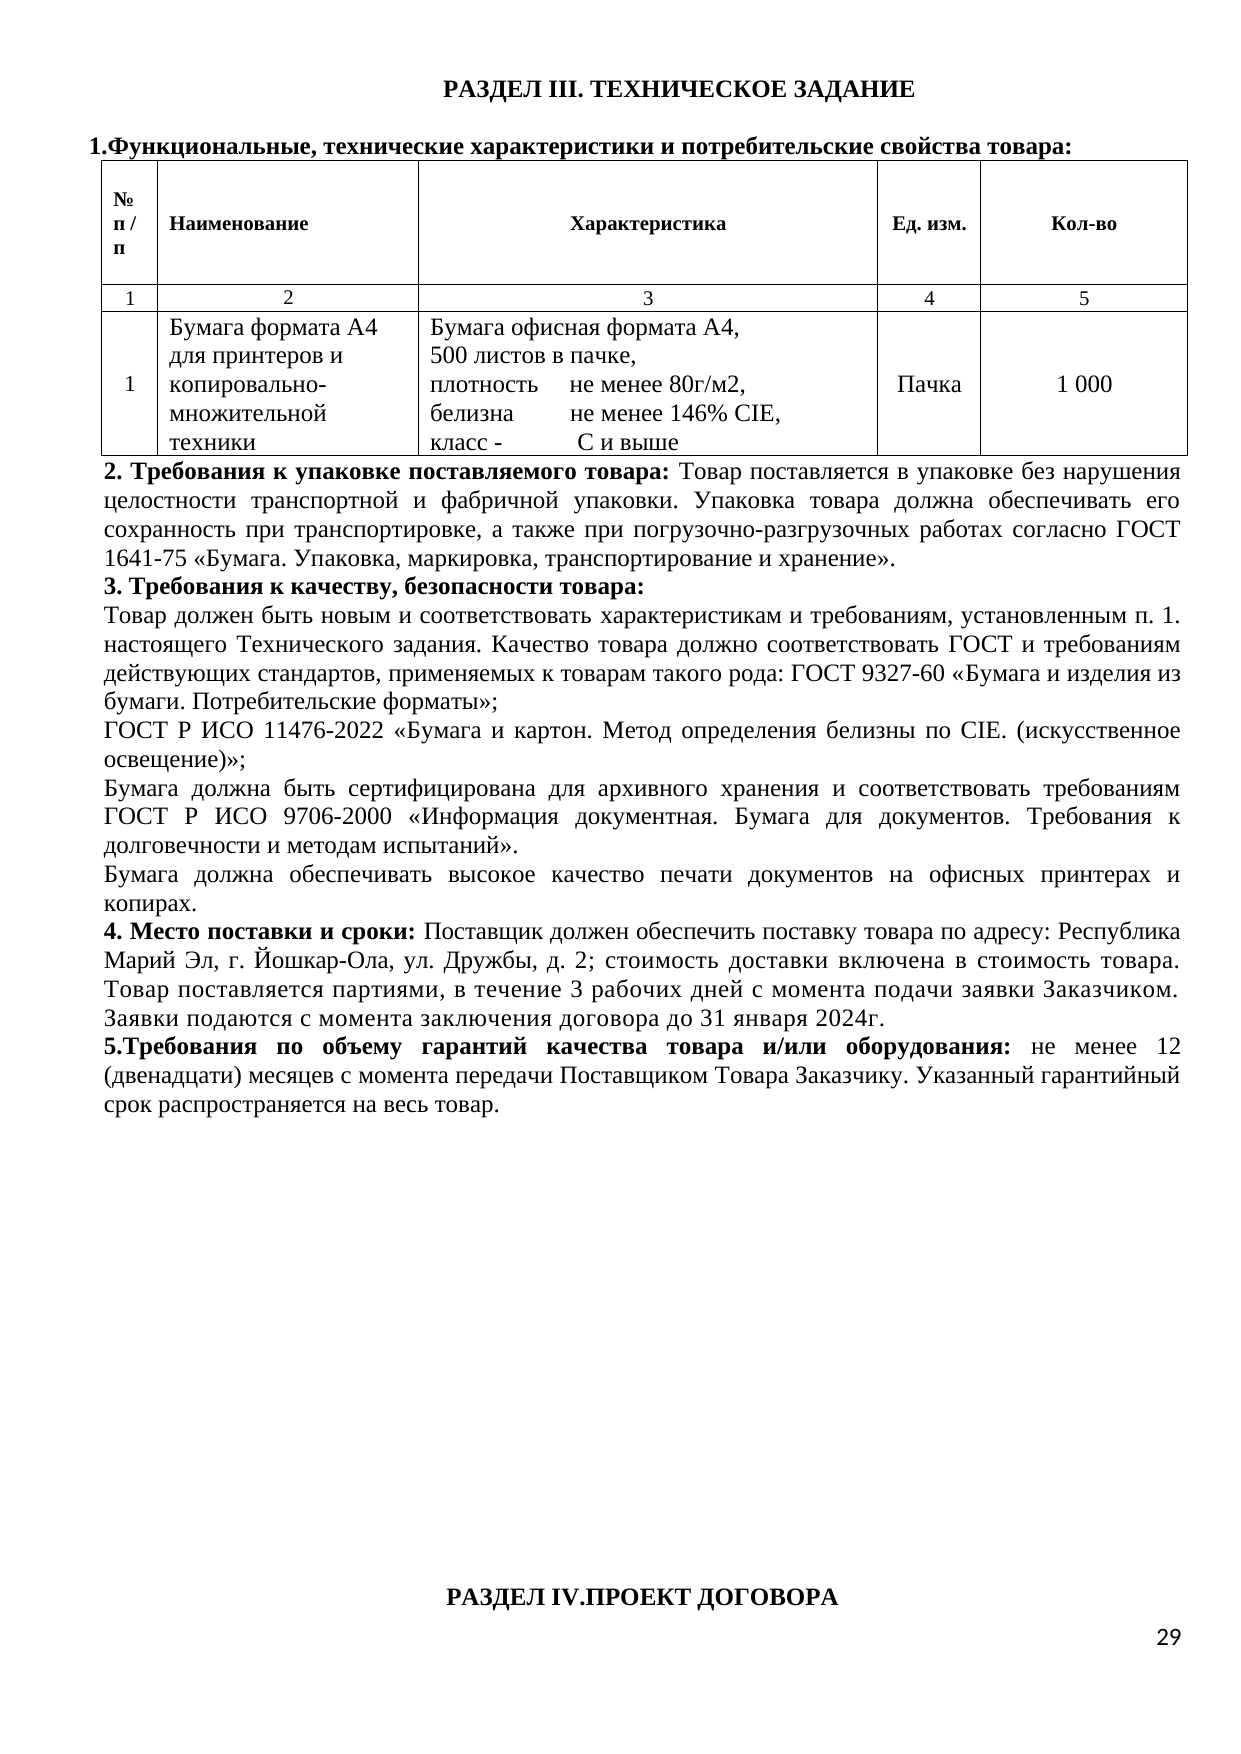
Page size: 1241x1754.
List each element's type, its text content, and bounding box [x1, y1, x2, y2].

table_header Наименование [158, 161, 418, 284]
table_cell Бумага офисная формата А4, 500 листов в пачке, плотность не менее 80г/м2, белизна не менее 146% CIE, класс - С и выше [419, 312, 877, 455]
table_cell 2 [158, 285, 418, 311]
table_cell 4 [878, 285, 980, 311]
text ГОСТ Р ИСО 11476-2022 «Бумага и картон. Метод определения белизны по CIE. (искусственное освещение)»; [103, 715, 1181, 773]
text 5.Требования по объему гарантий качества товара и/или оборудования: не менее 12 (двенадцати) месяцев с момента передачи Поставщиком Товара Заказчику. Указанный гарантийный срок распространяется на весь товар. [103, 1031, 1181, 1118]
table_cell Бумага формата А4 для принтеров и копировально-множительной техники [158, 312, 418, 455]
table_cell Пачка [878, 312, 980, 455]
text Бумага должна обеспечивать высокое качество печати документов на офисных принтерах и копирах. [103, 859, 1181, 916]
table_header Ед. изм. [878, 161, 980, 284]
table_header № п / п [102, 161, 157, 284]
table_header Кол-во [981, 161, 1187, 284]
text 1.Функциональные, технические характеристики и потребительские свойства товара: [89, 131, 1181, 160]
text 4. Место поставки и сроки: Поставщик должен обеспечить поставку товара по адресу: Республика Марий Эл, г. Йошкар-Ола, ул. Дружбы, д. 2; стоимость доставки включена в стоимость товара. Товар поставляется партиями, в течение 3 рабочих дней с момента подачи заявки Заказчиком. Заявки подаются с момента заключения договора до 31 января 2024г. [103, 916, 1181, 1031]
text РАЗДЕЛ III. ТЕХНИЧЕСКОЕ ЗАДАНИЕ [103, 74, 1181, 103]
table_header Характеристика [419, 161, 877, 284]
text 2. Требования к упаковке поставляемого товара: Товар поставляется в упаковке без нарушения целостности транспортной и фабричной упаковки. Упаковка товара должна обеспечивать его сохранность при транспортировке, а также при погрузочно-разгрузочных работах согласно ГОСТ 1641-75 «Бумага. Упаковка, маркировка, транспортирование и хранение». [103, 456, 1181, 571]
text РАЗДЕЛ IV.ПРОЕКТ ДОГОВОРА [103, 1582, 1181, 1611]
table_cell 5 [981, 285, 1187, 311]
table_cell 1 [102, 285, 157, 311]
table_cell 3 [419, 285, 877, 311]
table_cell 1 000 [981, 312, 1187, 455]
table_cell 1 [102, 312, 157, 455]
text Бумага должна быть сертифицирована для архивного хранения и соответствовать требованиям ГОСТ Р ИСО 9706-2000 «Информация документная. Бумага для документов. Требования к долговечности и методам испытаний». [103, 773, 1181, 859]
text 3. Требования к качеству, безопасности товара: [103, 571, 1181, 600]
text Товар должен быть новым и соответствовать характеристикам и требованиям, установленным п. 1. настоящего Технического задания. Качество товара должно соответствовать ГОСТ и требованиям действующих стандартов, применяемых к товарам такого рода: ГОСТ 9327-60 «Бумага и изделия из бумаги. Потребительские форматы»; [103, 600, 1181, 715]
